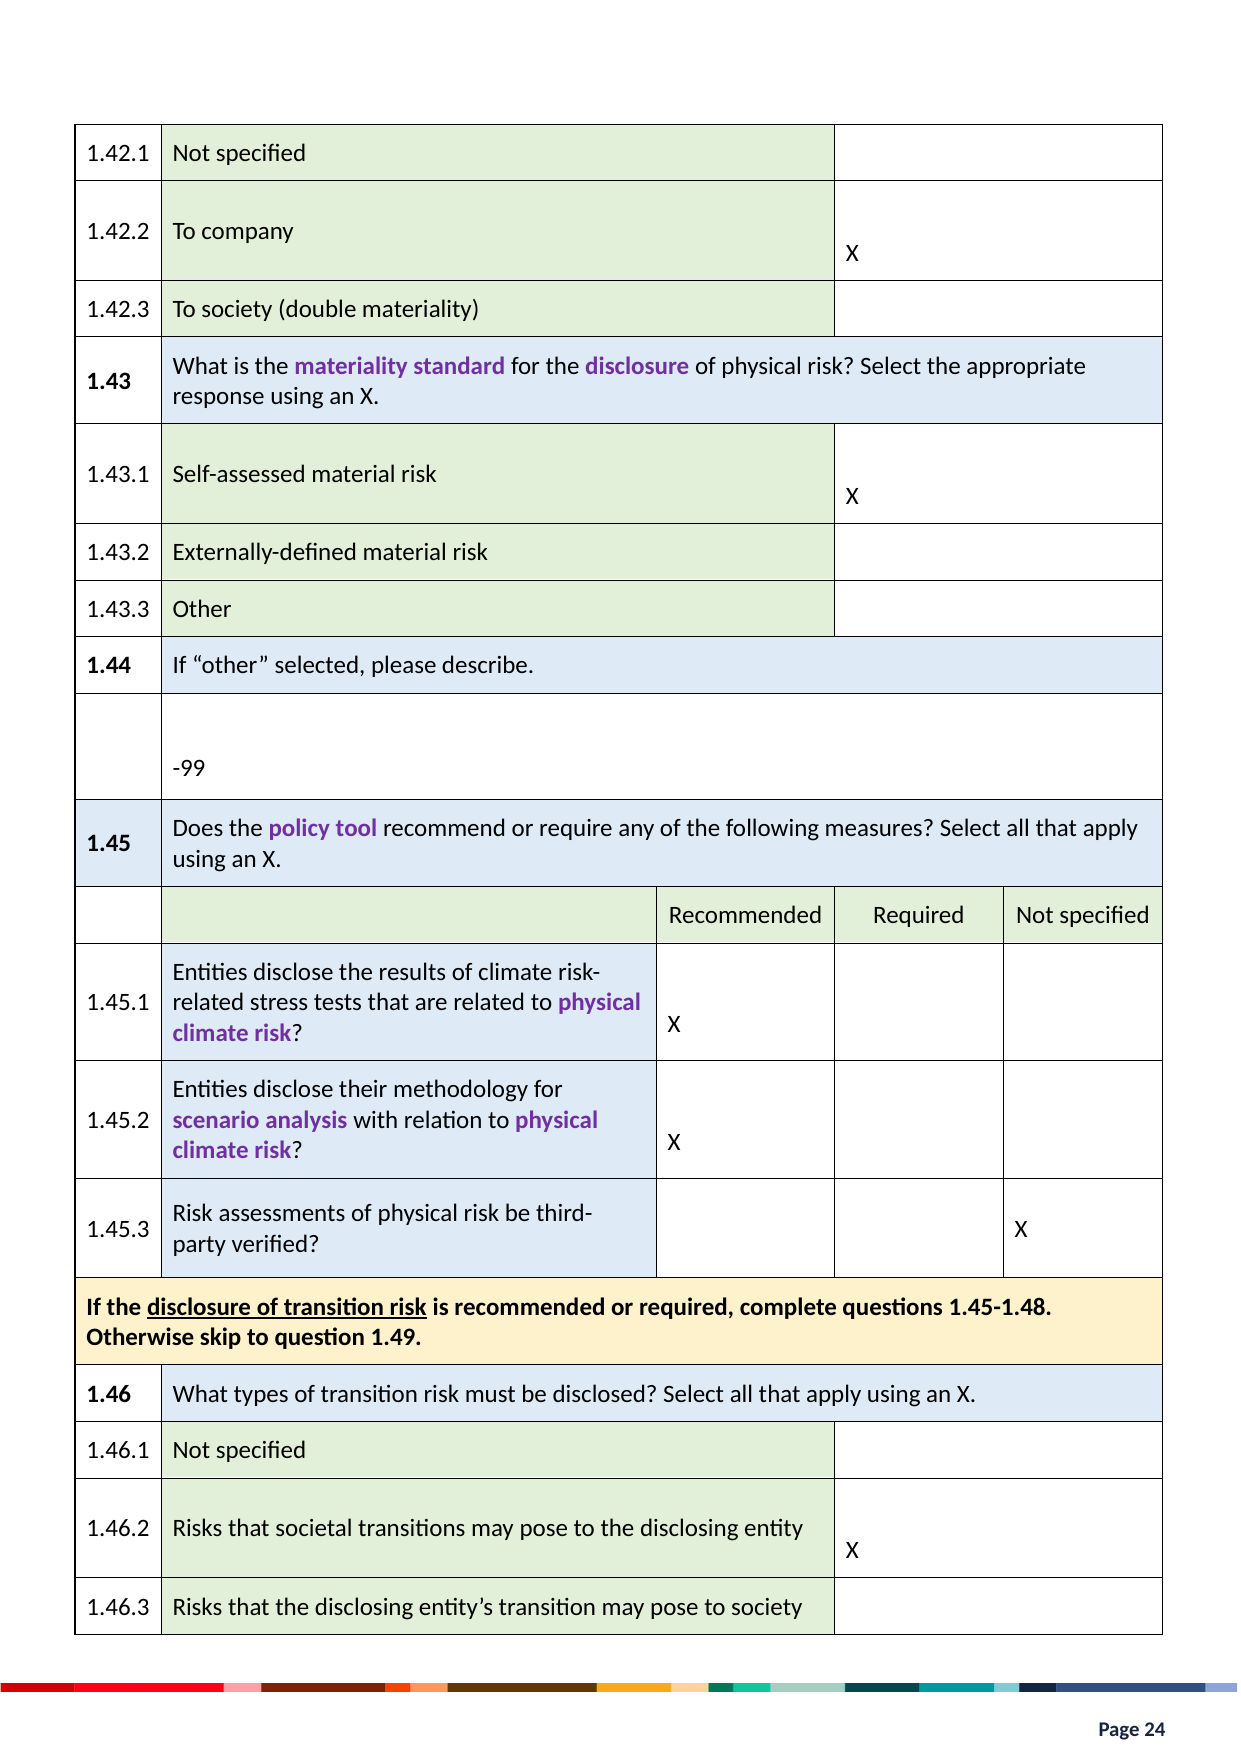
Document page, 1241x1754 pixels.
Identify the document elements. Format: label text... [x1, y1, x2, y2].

table_cell Not specified [162, 125, 834, 180]
table_cell What is the materiality standard for the disclosure of physical risk? Select the appropriate response using an X. [162, 337, 1162, 423]
table_cell [835, 1061, 1003, 1178]
table_cell [162, 887, 656, 942]
table_cell 1.46.3 [76, 1578, 161, 1634]
table_cell 1.46.1 [76, 1422, 161, 1477]
table_cell 1.44 [76, 637, 161, 693]
table_cell 1.42.1 [76, 125, 161, 180]
table_cell Required [835, 887, 1003, 942]
table_cell [835, 1578, 1162, 1634]
table_cell Not specified [162, 1422, 834, 1477]
table_cell 1.42.2 [76, 181, 161, 280]
table_cell [835, 281, 1162, 336]
table_cell [835, 1179, 1003, 1277]
table_cell 1.43.2 [76, 524, 161, 579]
table_cell [835, 944, 1003, 1060]
table_cell -99 [162, 694, 1162, 799]
table_cell Risk assessments of physical risk be third-party verified? [162, 1179, 656, 1277]
table_cell 1.43.3 [76, 581, 161, 636]
table_cell Externally-defined material risk [162, 524, 834, 579]
table_cell Not specified [1004, 887, 1162, 942]
table_cell If the disclosure of transition risk is recommended or required, complete questions 1.45-1.48. Otherwise skip to question 1.49. [76, 1278, 1162, 1364]
table_cell [76, 694, 161, 799]
table_cell Risks that societal transitions may pose to the disclosing entity [162, 1479, 834, 1577]
table_cell To company [162, 181, 834, 280]
table_cell 1.45.2 [76, 1061, 161, 1178]
picture [0, 1683, 1236, 1692]
table_cell 1.45 [76, 800, 161, 886]
table_cell What types of transition risk must be disclosed? Select all that apply using an X. [162, 1365, 1162, 1421]
table_cell [76, 887, 161, 942]
table_cell 1.46 [76, 1365, 161, 1421]
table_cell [162, 1578, 834, 1634]
table_cell 1.42.3 [76, 281, 161, 336]
table_cell 1.43 [76, 337, 161, 423]
table_cell Entities disclose the results of climate risk-related stress tests that are related to physical climate risk? [162, 944, 656, 1060]
table_cell [835, 1422, 1162, 1477]
table_cell 1.46.2 [76, 1479, 161, 1577]
table_cell To society (double materiality) [162, 281, 834, 336]
table_cell 1.45.1 [76, 944, 161, 1060]
table_cell [835, 581, 1162, 636]
table_cell Entities disclose their methodology for scenario analysis with relation to physical climate risk? [162, 1061, 656, 1178]
table_cell Does the policy tool recommend or require any of the following measures? Select all that apply using an X. [162, 800, 1162, 886]
table_cell [835, 125, 1162, 180]
table_cell [657, 1179, 834, 1277]
table_cell X [835, 424, 1162, 523]
table_cell [835, 524, 1162, 579]
table_cell X [657, 1061, 834, 1178]
table_cell 1.45.3 [76, 1179, 161, 1277]
table_cell X [835, 181, 1162, 280]
table_cell If “other” selected, please describe. [162, 637, 1162, 693]
table_cell Other [162, 581, 834, 636]
table_cell [1004, 944, 1162, 1060]
table_cell Recommended [657, 887, 834, 942]
table_cell X [657, 944, 834, 1060]
table_cell [1004, 1061, 1162, 1178]
table_cell Self-assessed material risk [162, 424, 834, 523]
table_cell X [1004, 1179, 1162, 1277]
table_cell 1.43.1 [76, 424, 161, 523]
table_cell X [835, 1479, 1162, 1577]
